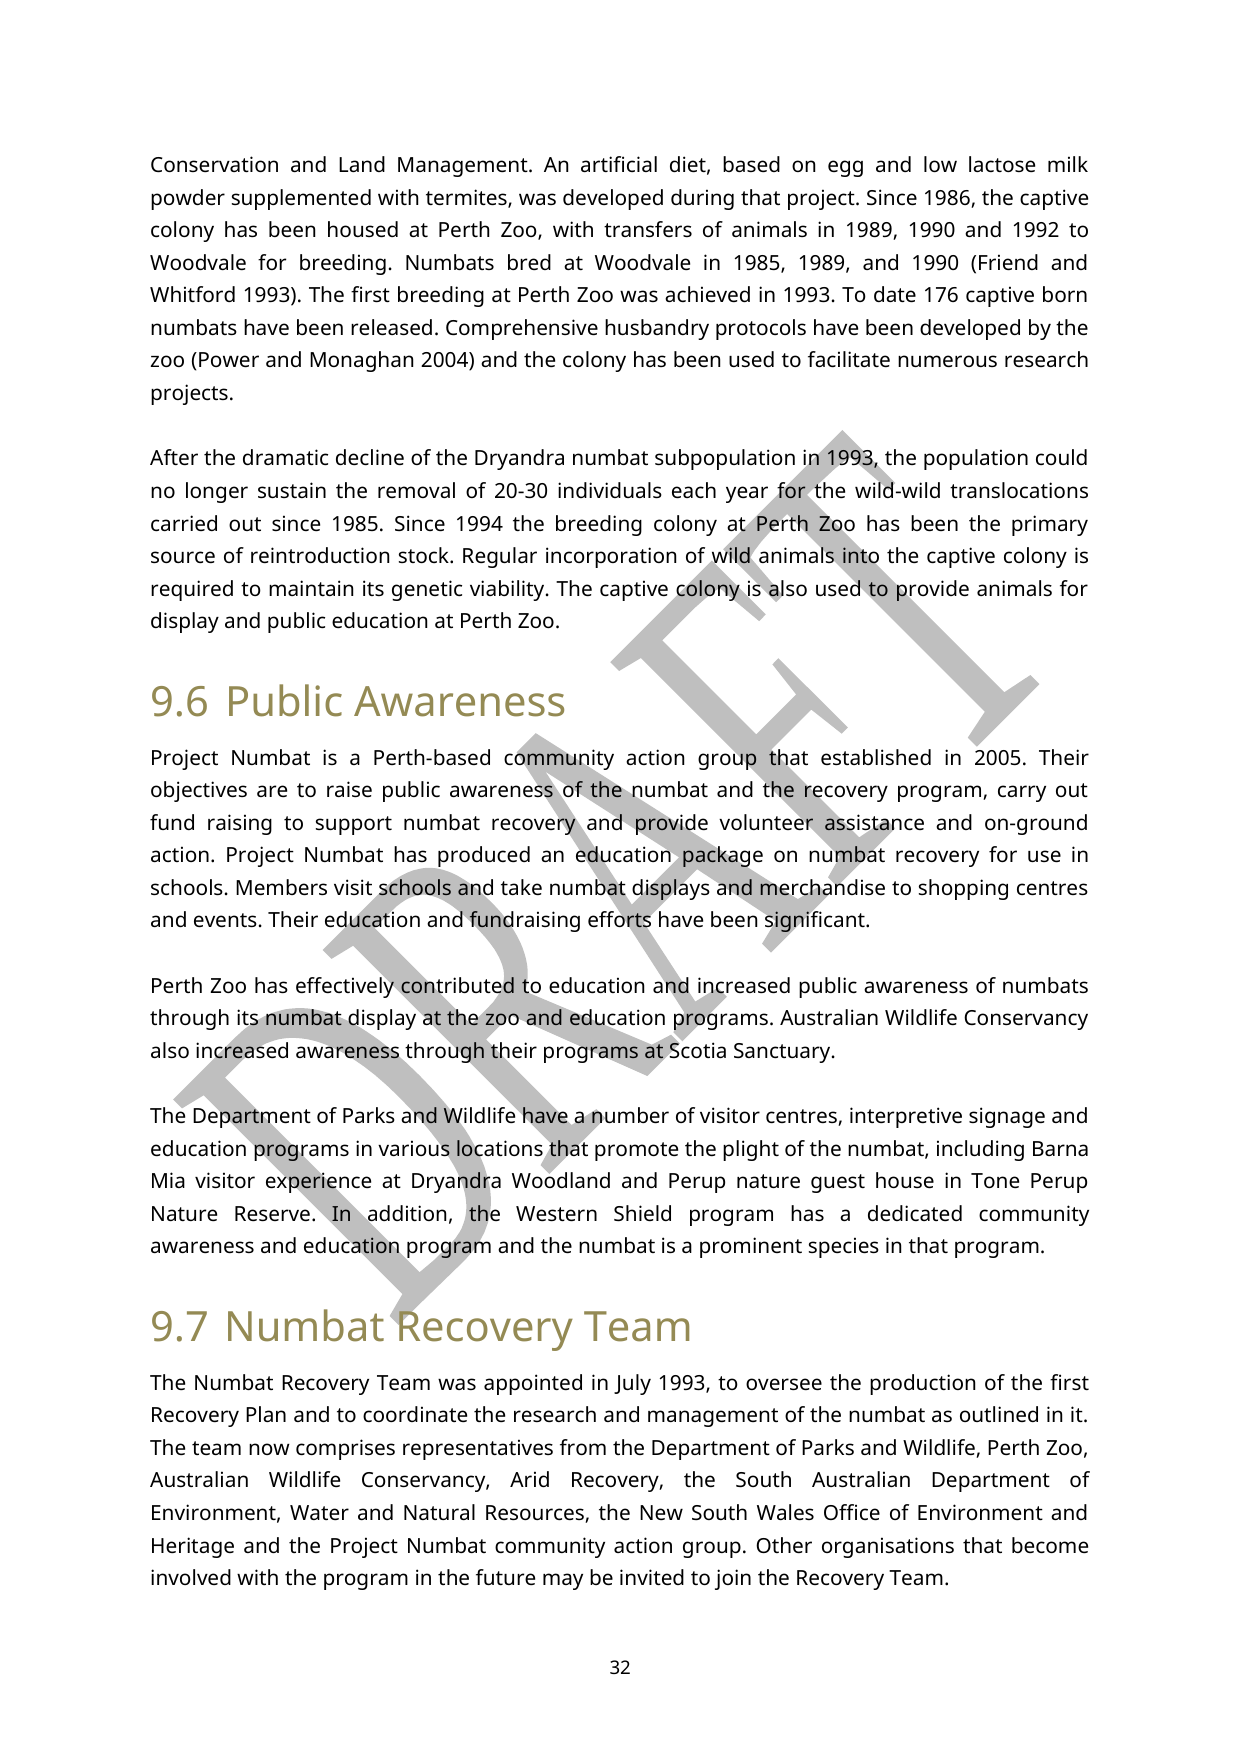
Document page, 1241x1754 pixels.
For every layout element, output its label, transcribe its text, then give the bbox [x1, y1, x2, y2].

subtitle Numbat Recovery Team [150, 1297, 1090, 1354]
text Perth Zoo has effectively contributed to education and increased public awareness of numbats through its numbat display at the zoo and education programs. Australian Wildlife Conservancy also increased awareness through their programs at Scotia Sanctuary. [150, 971, 1090, 1064]
text Project Numbat is a Perth-based community action group that established in 2005. Their objectives are to raise public awareness of the numbat and the recovery program, carry out fund raising to support numbat recovery and provide volunteer assistance and on-ground action. Project Numbat has produced an education package on numbat recovery for use in schools. Members visit schools and take numbat displays and merchandise to shopping centres and events. Their education and fundraising efforts have been significant. [150, 743, 1090, 934]
text The Department of Parks and Wildlife have a number of visitor centres, interpretive signage and education programs in various locations that promote the plight of the numbat, including Barna Mia visitor experience at Dryandra Woodland and Perup nature guest house in Tone Perup Nature Reserve. In addition, the Western Shield program has a dedicated community awareness and education program and the numbat is a prominent species in that program. [150, 1101, 1090, 1260]
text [150, 150, 1090, 407]
text The Numbat Recovery Team was appointed in July 1993, to oversee the production of the first Recovery Plan and to coordinate the research and management of the numbat as outlined in it. The team now comprises representatives from the Department of Parks and Wildlife, Perth Zoo, Australian Wildlife Conservancy, Arid Recovery, the South Australian Department of Environment, Water and Natural Resources, the New South Wales Office of Environment and Heritage and the Project Numbat community action group. Other organisations that become involved with the program in the future may be invited to join the Recovery Team. [150, 1368, 1090, 1592]
subtitle Public Awareness [150, 672, 1090, 728]
text After the dramatic decline of the Dryandra numbat subpopulation in 1993, the population could no longer sustain the removal of 20-30 individuals each year for the wild-wild translocations carried out since 1985. Since 1994 the breeding colony at Perth Zoo has been the primary source of reintroduction stock. Regular incorporation of wild animals into the captive colony is required to maintain its genetic viability. The captive colony is also used to provide animals for display and public education at Perth Zoo. [150, 443, 1090, 635]
